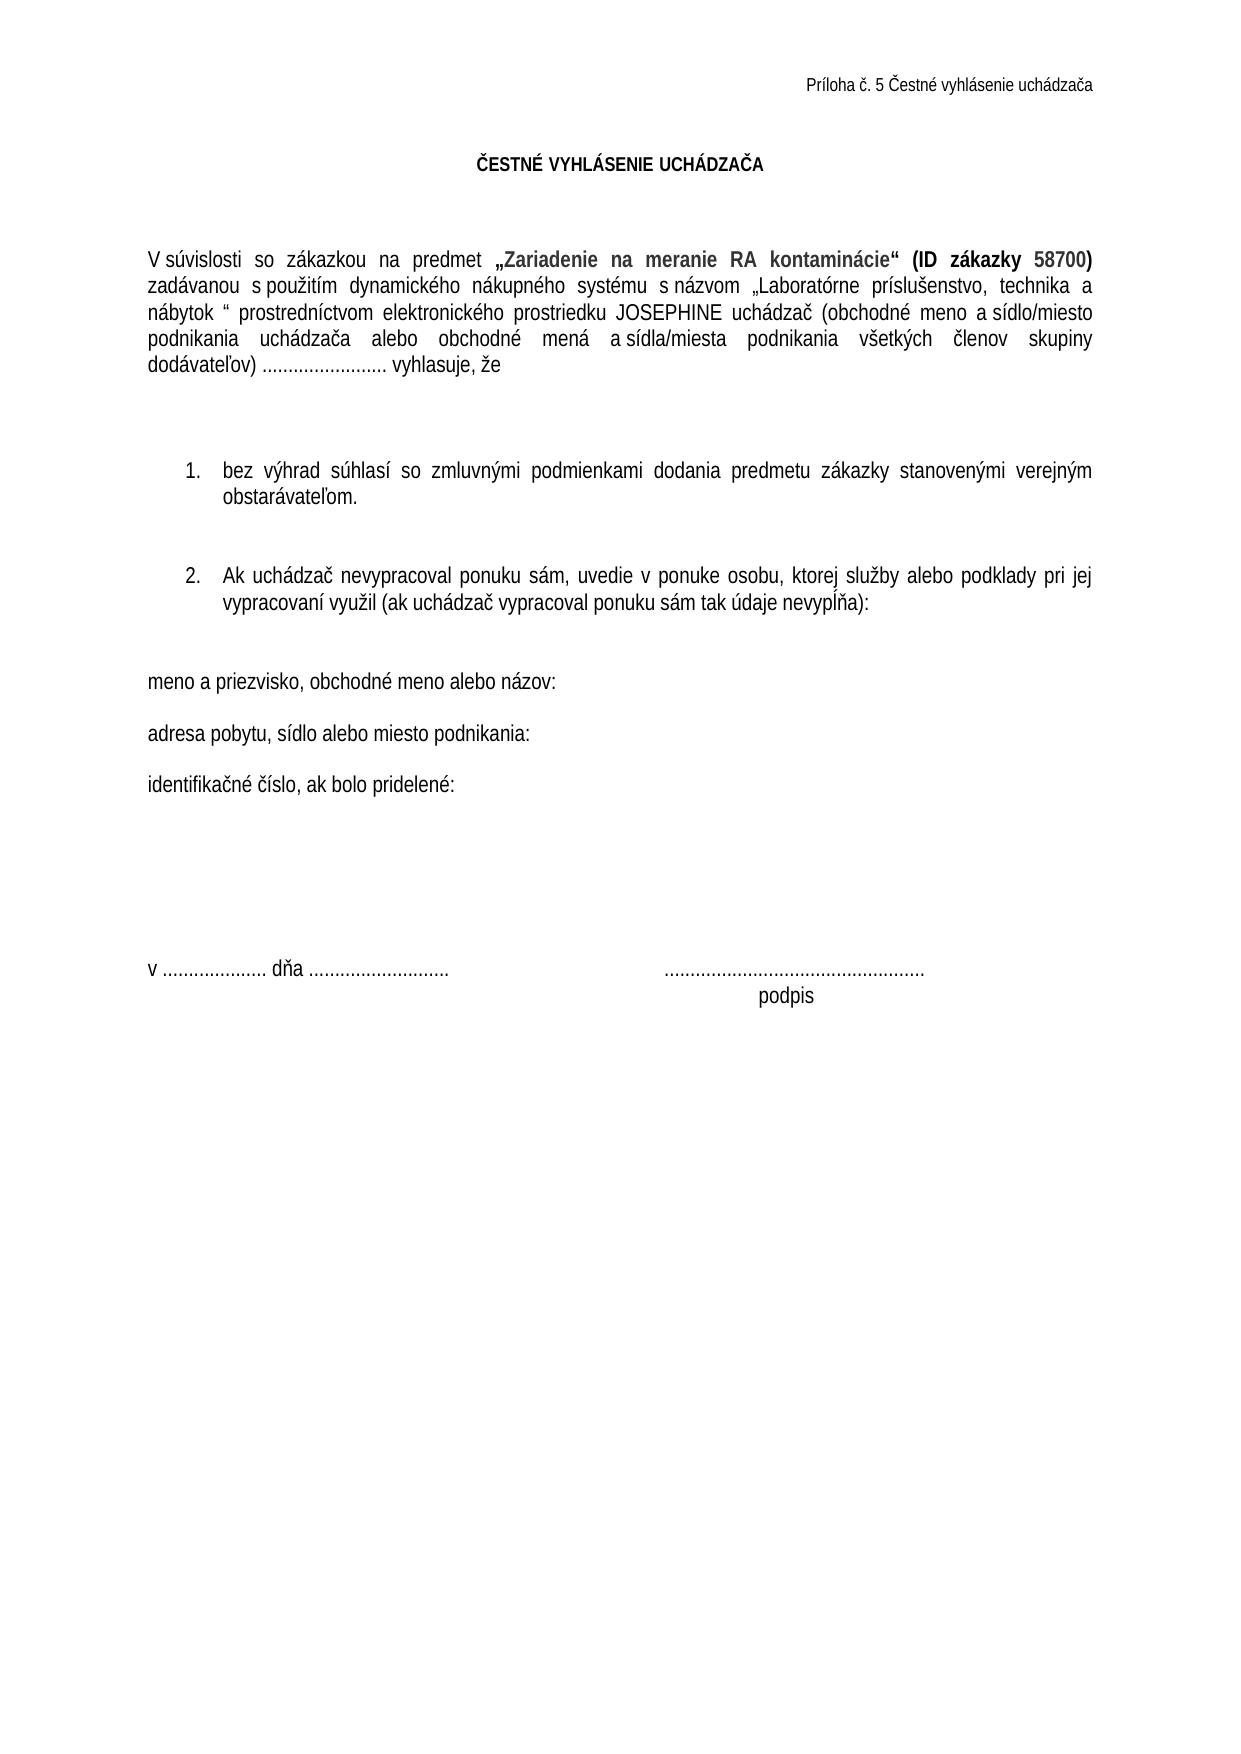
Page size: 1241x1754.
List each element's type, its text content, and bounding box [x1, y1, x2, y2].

subtitle čestné vyhlásenie uchádzača [148, 148, 1093, 176]
text adresa pobytu, sídlo alebo miesto podnikania: [148, 720, 1093, 747]
list Ak uchádzač nevypracoval ponuku sám, uvedie v ponuke osobu, ktorej služby alebo podklady pri jej vypracovaní využil (ak uchádzač vypracoval ponuku sám tak údaje nevypĺňa): [185, 562, 1093, 615]
text podpis [148, 982, 1093, 1008]
text identifikačné číslo, ak bolo pridelené: [148, 771, 1093, 797]
list bez výhrad súhlasí so zmluvnými podmienkami dodania predmetu zákazky stanovenými verejným obstarávateľom. [185, 457, 1093, 509]
list V súvislosti so zákazkou na predmet „Zariadenie na meranie RA kontaminácie“ (ID zákazky 58700) zadávanou s použitím dynamického nákupného systému s názvom „Laboratórne príslušenstvo, technika a nábytok “ prostredníctvom elektronického prostriedku JOSEPHINE uchádzač (obchodné meno a sídlo/miesto podnikania uchádzača alebo obchodné mená a sídla/miesta podnikania všetkých členov skupiny dodávateľov) ........................ vyhlasuje, že [148, 246, 1093, 378]
text v .................... dňa ........................... .................................................. [148, 955, 1093, 982]
text meno a priezvisko, obchodné meno alebo názov: [148, 668, 1093, 694]
